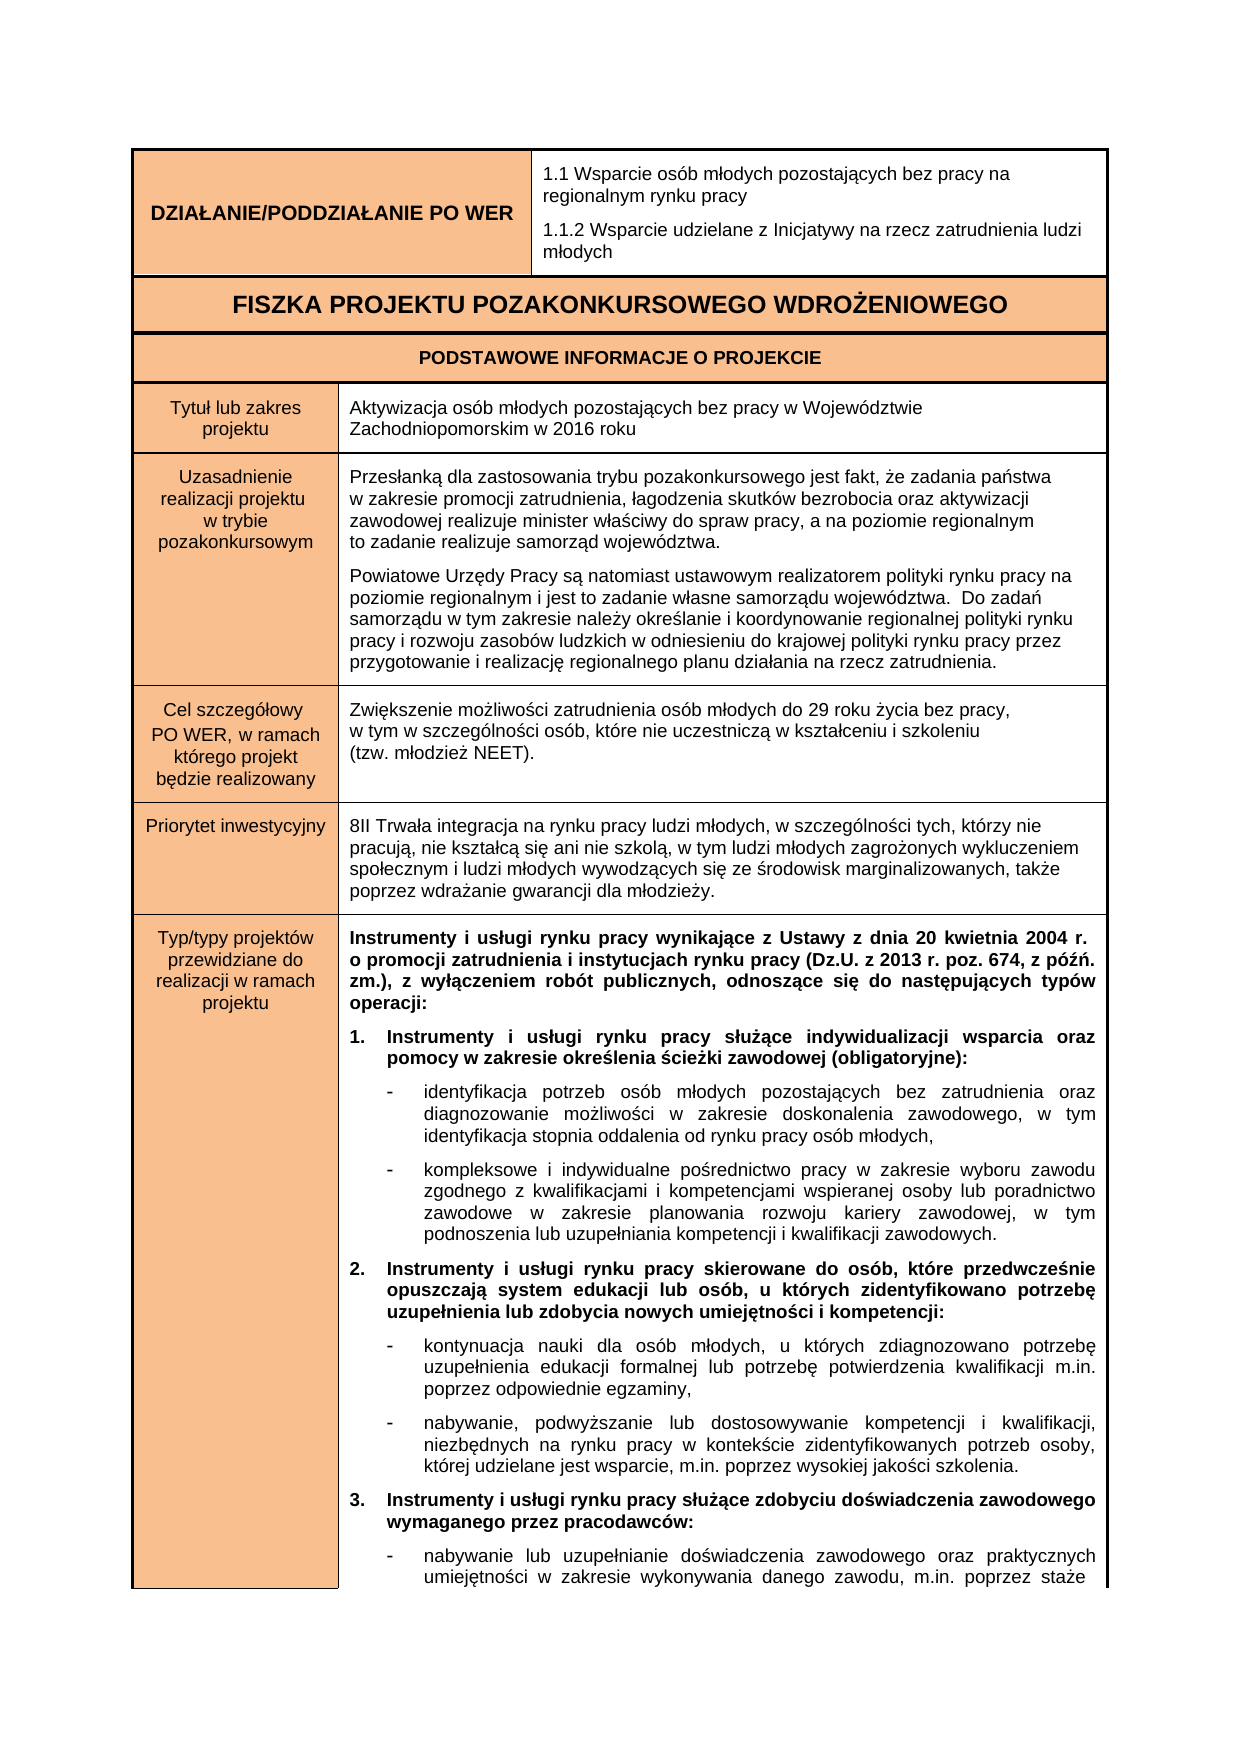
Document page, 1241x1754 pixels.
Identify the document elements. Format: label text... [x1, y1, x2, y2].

table_cell 8II Trwała integracja na rynku pracy ludzi młodych, w szczególności tych, którzy nie pracują, nie kształcą się ani nie szkolą, w tym ludzi młodych zagrożonych wykluczeniem społecznym i ludzi młodych wywodzących się ze środowisk marginalizowanych, także poprzez wdrażanie gwarancji dla młodzieży. [339, 803, 1106, 914]
table_cell Tytuł lub zakres projektu [134, 384, 338, 452]
table_cell Zwiększenie możliwości zatrudnienia osób młodych do 29 roku życia bez pracy, w tym w szczególności osób, które nie uczestniczą w kształceniu i szkoleniu (tzw. młodzież NEET). [339, 686, 1106, 802]
table_cell Cel szczegółowy PO WER, w ramach którego projekt będzie realizowany [134, 686, 338, 802]
table_cell Aktywizacja osób młodych pozostających bez pracy w Województwie Zachodniopomorskim w 2016 roku [339, 384, 1106, 452]
table_cell Przesłanką dla zastosowania trybu pozakonkursowego jest fakt, że zadania państwa w zakresie promocji zatrudnienia, łagodzenia skutków bezrobocia oraz aktywizacji zawodowej realizuje minister właściwy do spraw pracy, a na poziomie regionalnym to zadanie realizuje samorząd województwa. Powiatowe Urzędy Pracy są natomiast ustawowym realizatorem polityki rynku pracy na poziomie regionalnym i jest to zadanie własne samorządu województwa. Do zadań samorządu w tym zakresie należy określanie i koordynowanie regionalnej polityki rynku pracy i rozwoju zasobów ludzkich w odniesieniu do krajowej polityki rynku pracy przez przygotowanie i realizację regionalnego planu działania na rzecz zatrudnienia. [339, 454, 1106, 685]
table_cell Priorytet inwestycyjny [134, 803, 338, 914]
table_cell FISZKA PROJEKTU POZAKONKURSOWEGO WDROŻENIOWEGO [134, 278, 1106, 331]
table_cell Uzasadnienie realizacji projektu w trybie pozakonkursowym [134, 454, 338, 685]
table_cell PODSTAWOWE INFORMACJE O PROJEKCIE [134, 335, 1106, 381]
table_header 1.1 Wsparcie osób młodych pozostających bez pracy na regionalnym rynku pracy 1.1.2 Wsparcie udzielane z Inicjatywy na rzecz zatrudnienia ludzi młodych [532, 151, 1106, 274]
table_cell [339, 915, 1106, 1588]
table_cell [134, 915, 338, 1588]
table_header DZIAŁANIE/PODDZIAŁANIE PO WER [134, 151, 531, 274]
